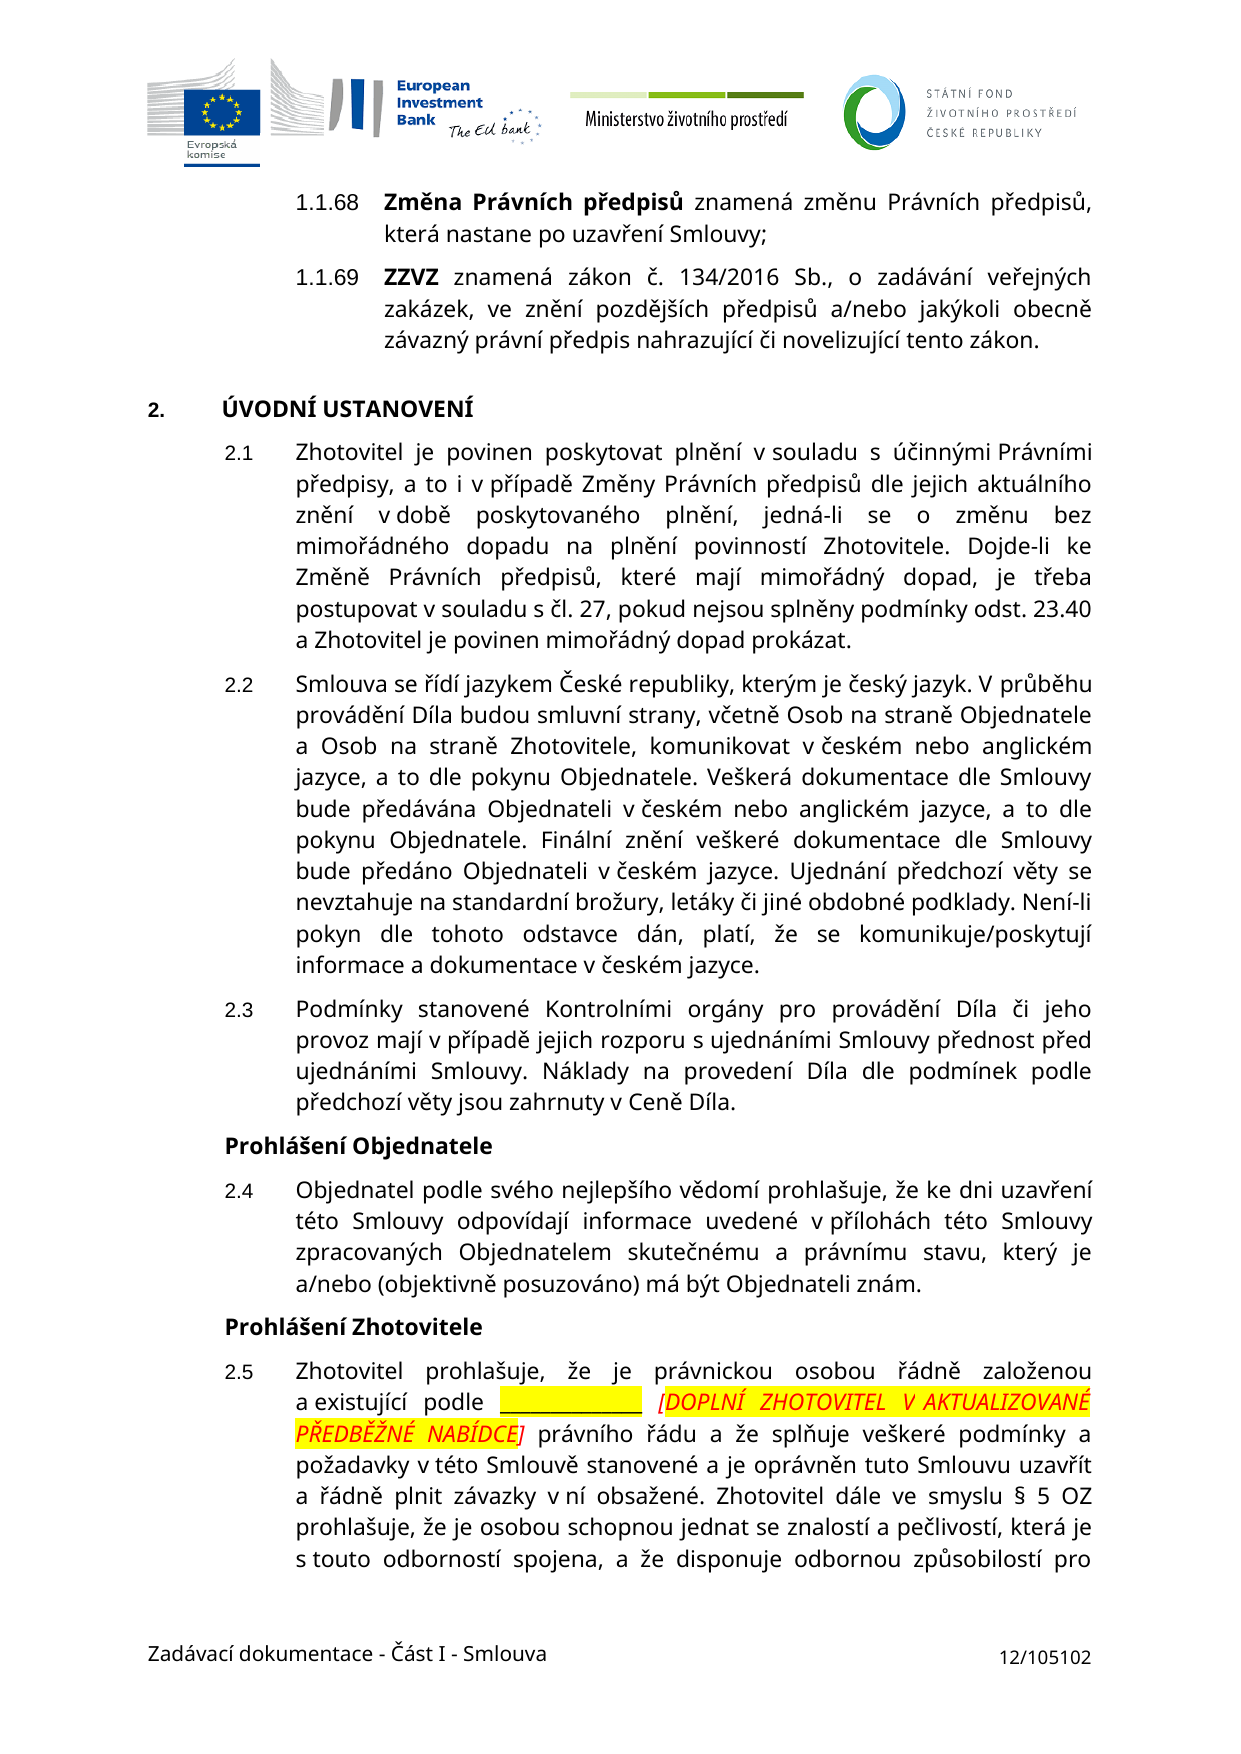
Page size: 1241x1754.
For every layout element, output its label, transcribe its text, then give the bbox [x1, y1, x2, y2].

list Podmínky stanovené Kontrolními orgány pro provádění Díla či jeho provoz mají v případě jejich rozporu s ujednáními Smlouvy přednost před ujednáními Smlouvy. Náklady na provedení Díla dle podmínek podle předchozí věty jsou zahrnuty v Ceně Díla. [224, 992, 1093, 1117]
list ZZVZ znamená zákon č. 134/2016 Sb., o zadávání veřejných zakázek, ve znění pozdějších předpisů a/nebo jakýkoli obecně závazný právní předpis nahrazující či novelizující tento zákon. [295, 261, 1093, 355]
list Smlouva se řídí jazykem České republiky, kterým je český jazyk. V průběhu provádění Díla budou smluvní strany, včetně Osob na straně Objednatele a Osob na straně Zhotovitele, komunikovat v českém nebo anglickém jazyce, a to dle pokynu Objednatele. Veškerá dokumentace dle Smlouvy bude předávána Objednateli v českém nebo anglickém jazyce, a to dle pokynu Objednatele. Finální znění veškeré dokumentace dle Smlouvy bude předáno Objednateli v českém jazyce. Ujednání předchozí věty se nevztahuje na standardní brožury, letáky či jiné obdobné podklady. Není-li pokyn dle tohoto odstavce dán, platí, že se komunikuje/poskytují informace a dokumentace v českém jazyce. [224, 667, 1093, 980]
text Prohlášení Zhotovitele [151, 1311, 1093, 1342]
text Prohlášení Objednatele [224, 1130, 1093, 1161]
list Objednatel podle svého nejlepšího vědomí prohlašuje, že ke dni uzavření této Smlouvy odpovídají informace uvedené v přílohách této Smlouvy zpracovaných Objednatelem skutečnému a právnímu stavu, který je a/nebo (objektivně posuzováno) má být Objednateli znám. [224, 1174, 1093, 1299]
picture [147, 55, 1092, 167]
list Zhotovitel je povinen poskytovat plnění v souladu s účinnými Právními předpisy, a to i v případě Změny Právních předpisů dle jejich aktuálního znění v době poskytovaného plnění, jedná-li se o změnu bez mimořádného dopadu na plnění povinností Zhotovitele. Dojde-li ke Změně Právních předpisů, které mají mimořádný dopad, je třeba postupovat v souladu s čl. 27, pokud nejsou splněny podmínky odst. 23.40 a Zhotovitel je povinen mimořádný dopad prokázat. [224, 436, 1093, 655]
list ÚVODNÍ USTANOVENÍ [148, 392, 1093, 424]
list Změna Právních předpisů znamená změnu Právních předpisů, která nastane po uzavření Smlouvy; [295, 186, 1093, 249]
